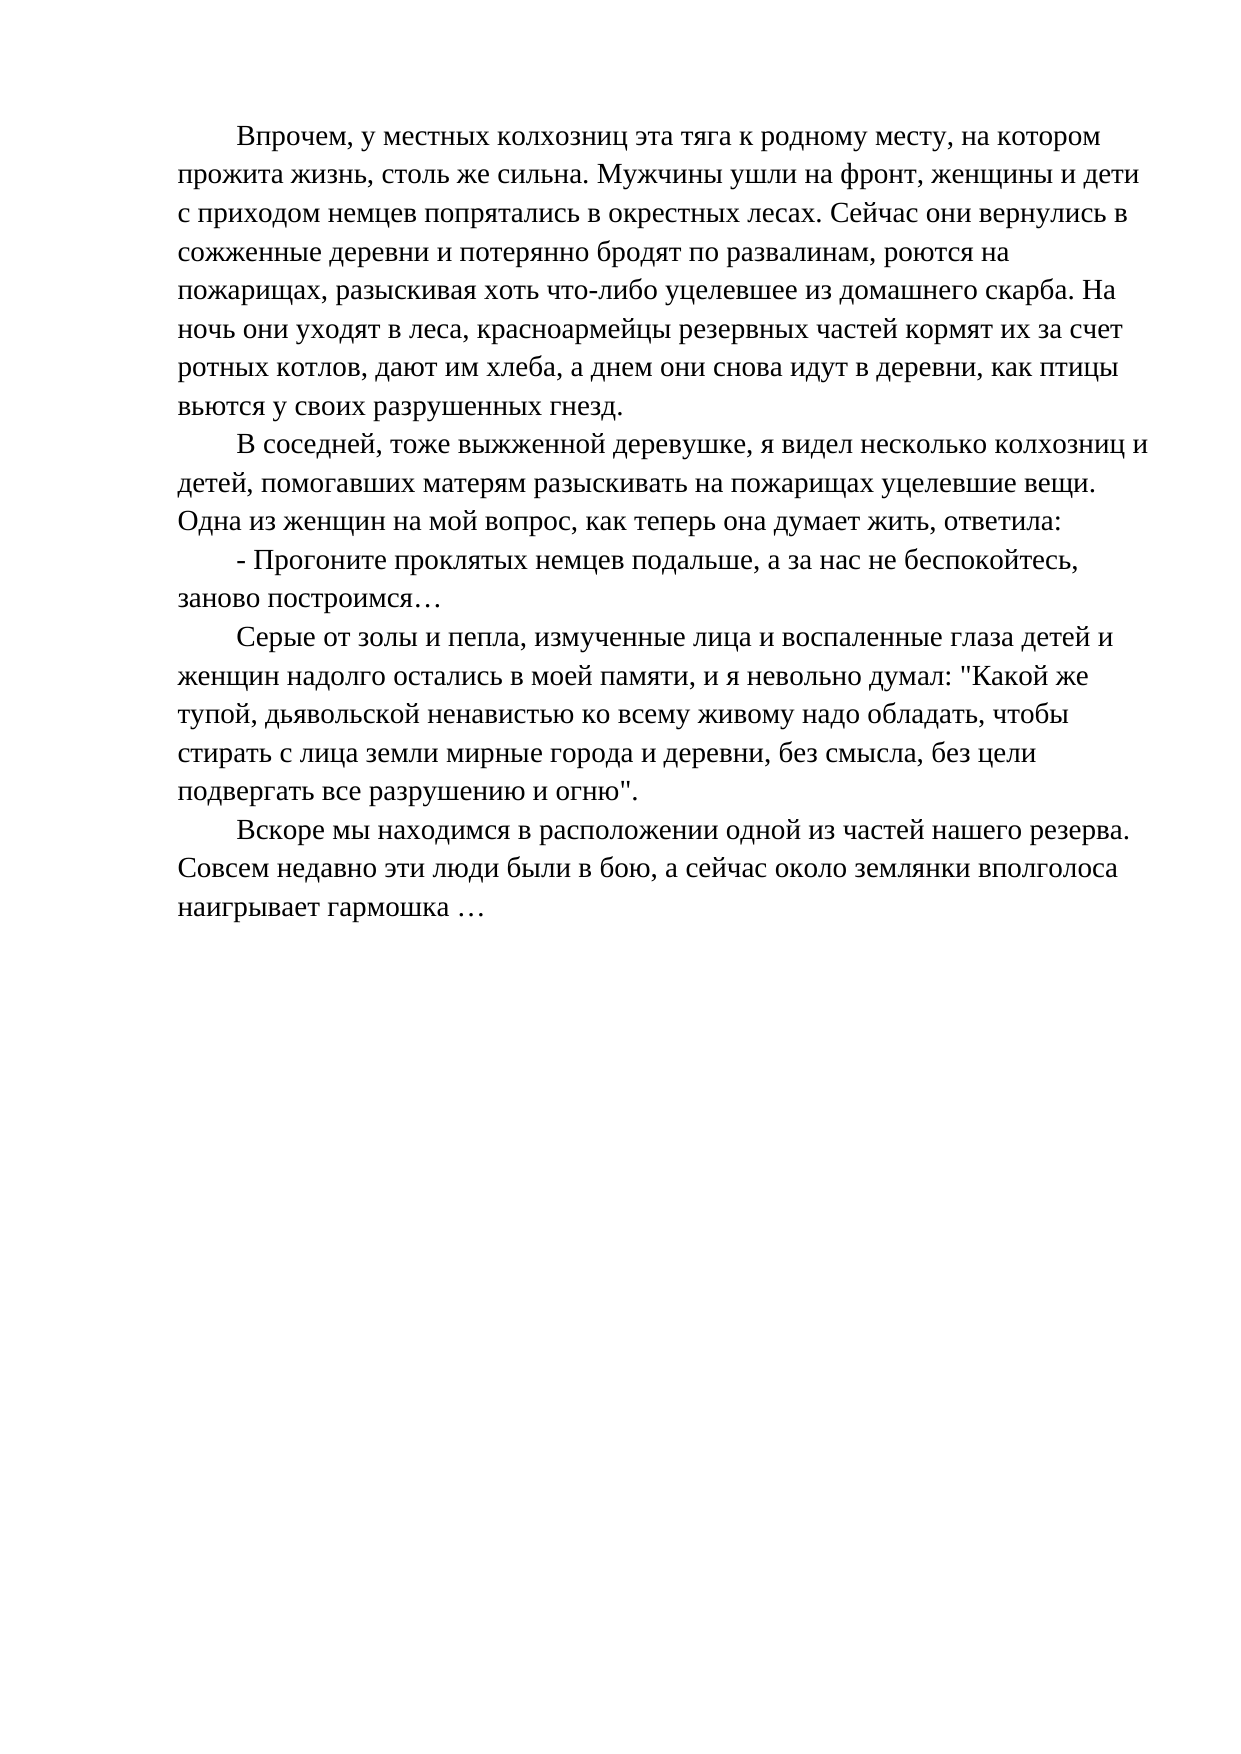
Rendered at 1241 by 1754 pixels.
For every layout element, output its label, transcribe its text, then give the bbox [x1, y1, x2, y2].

text Вскоре мы находимся в расположении одной из частей нашего резерва. Совсем недавно эти люди были в бою, а сейчас около землянки вполголоса наигрывает гармошка … [177, 812, 1152, 922]
text В соседней, тоже выжженной деревушке, я видел несколько колхозниц и детей, помогавших матерям разыскивать на пожарищах уцелевшие вещи. Одна из женщин на мой вопрос, как теперь она думает жить, ответила: [177, 426, 1152, 537]
text Впрочем, у местных колхозниц эта тяга к родному месту, на котором прожита жизнь, столь же сильна. Мужчины ушли на фронт, женщины и дети с приходом немцев попрятались в окрестных лесах. Сейчас они вернулись в сожженные деревни и потерянно бродят по развалинам, роются на пожарищах, разыскивая хоть что-либо уцелевшее из домашнего скарба. На ночь они уходят в леса, красноармейцы резервных частей кормят их за счет ротных котлов, дают им хлеба, а днем они снова идут в деревни, как птицы вьются у своих разрушенных гнезд. [177, 118, 1152, 421]
text - Прогоните проклятых немцев подальше, а за нас не беспокойтесь, заново построимся… [177, 542, 1152, 614]
text Серые от золы и пепла, измученные лица и воспаленные глаза детей и женщин надолго остались в моей памяти, и я невольно думал: "Какой же тупой, дьявольской ненавистью ко всему живому надо обладать, чтобы стирать с лица земли мирные города и деревни, без смысла, без цели подвергать все разрушению и огню". [177, 619, 1152, 807]
